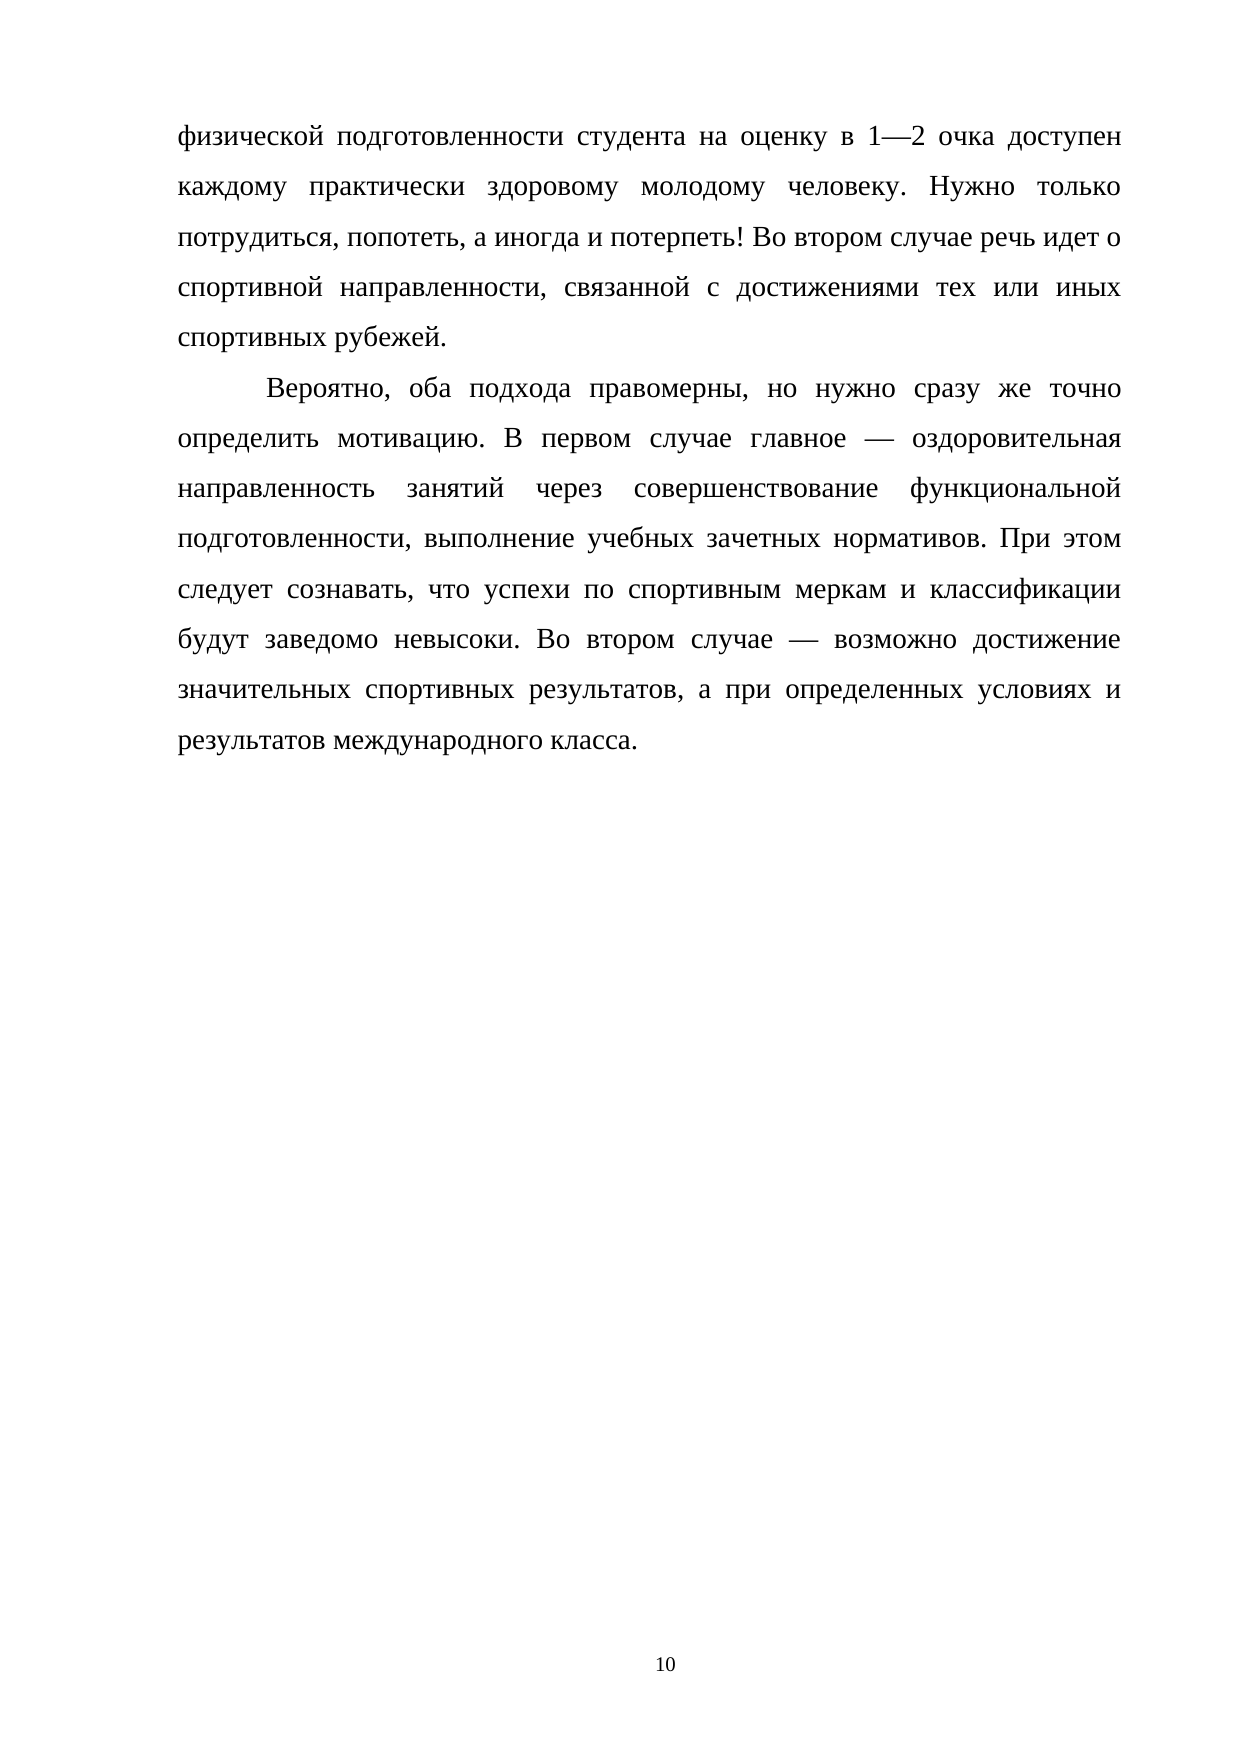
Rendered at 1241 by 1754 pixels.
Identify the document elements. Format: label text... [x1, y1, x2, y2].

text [177, 118, 1122, 353]
text Вероятно, оба подхода правомерны, но нужно сразу же точно определить мотивацию. В первом случае главное — оздоровительная направленность занятий через совершенствование функциональной подготовленности, выполнение учебных зачетных нормативов. При этом следует сознавать, что успехи по спортивным меркам и классификации будут заведомо невысоки. Во втором случае — возможно достижение значительных спортивных результатов, а при определенных условиях и результатов международного класса. [177, 370, 1122, 755]
